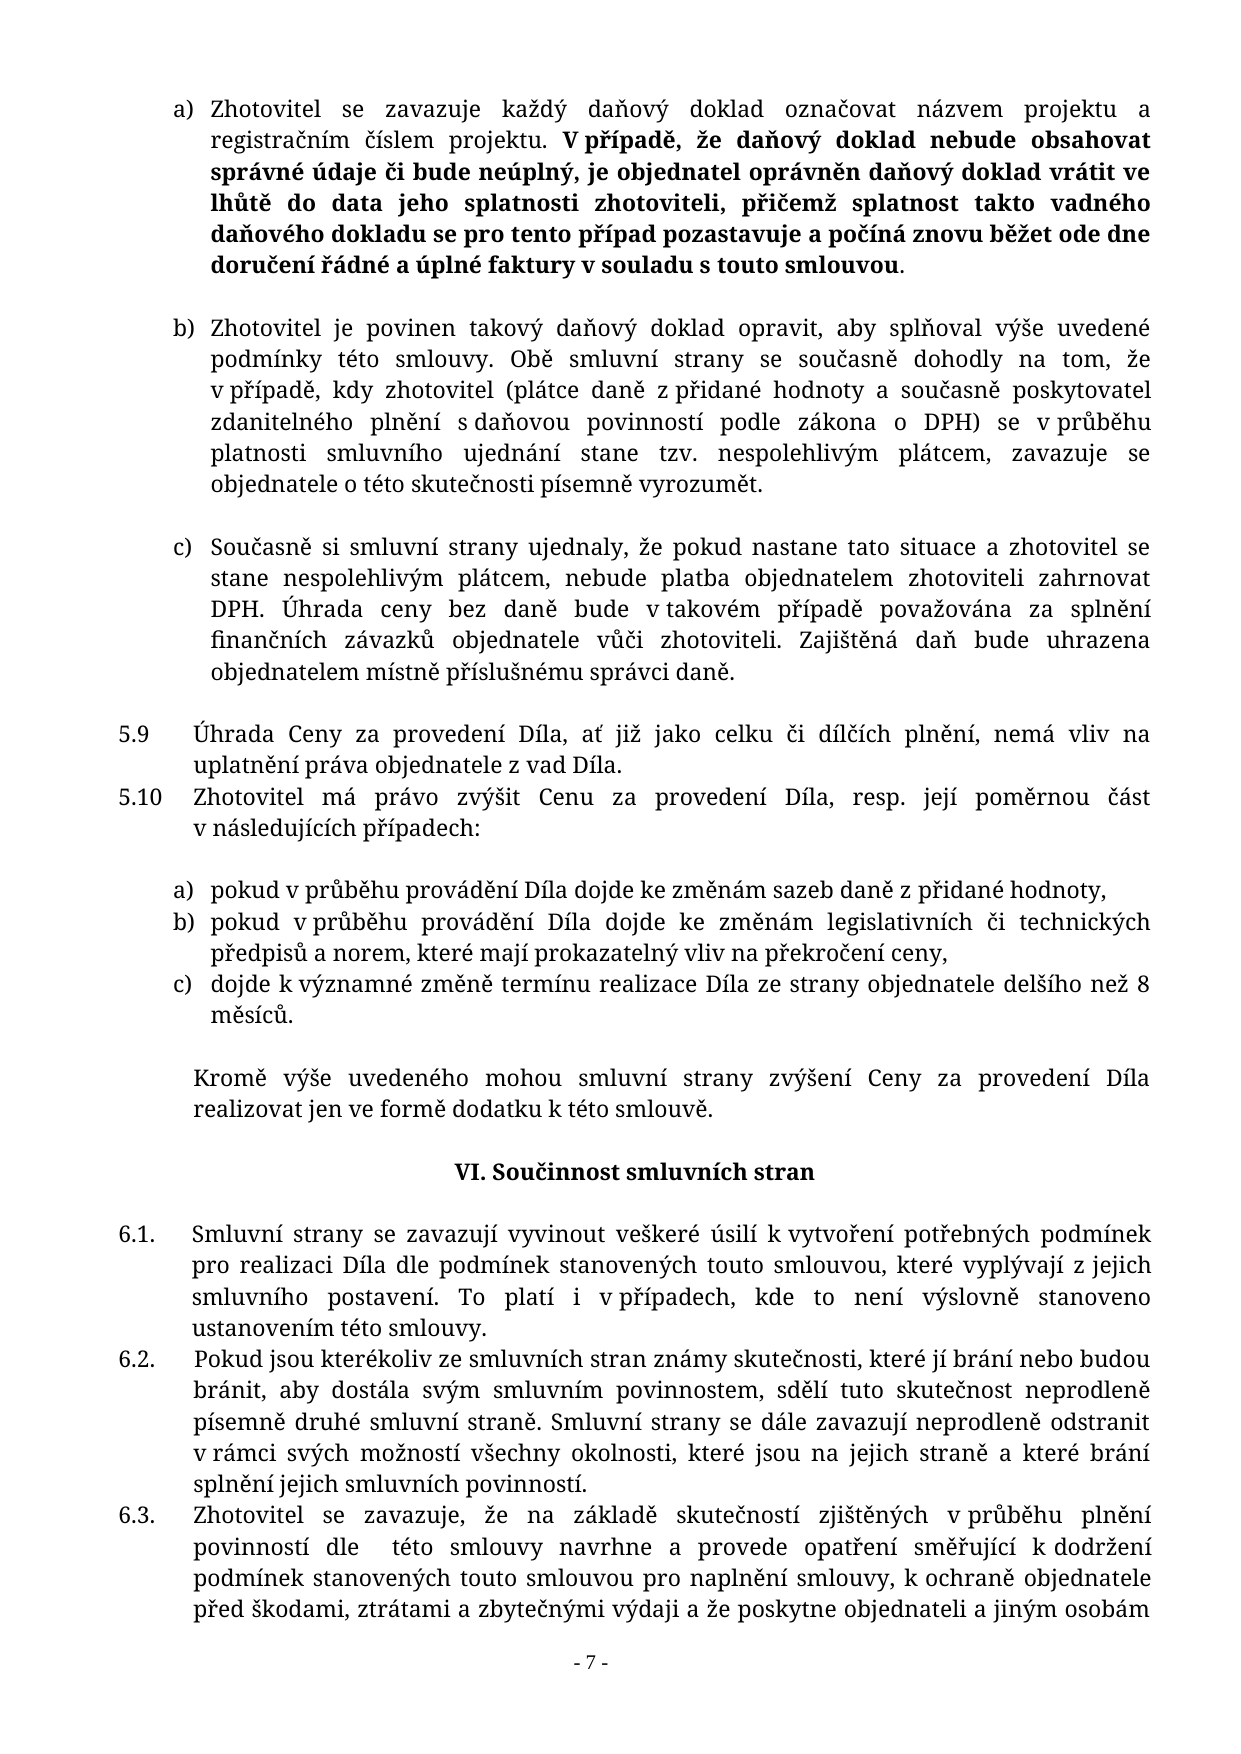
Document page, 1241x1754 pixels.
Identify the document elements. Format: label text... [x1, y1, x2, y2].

list dojde k významné změně termínu realizace Díla ze strany objednatele delšího než 8 měsíců. [173, 968, 1152, 1030]
list Úhrada Ceny za provedení Díla, ať již jako celku či dílčích plnění, nemá vliv na uplatnění práva objednatele z vad Díla. [118, 718, 1152, 780]
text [118, 1499, 1152, 1624]
list pokud v průběhu provádění Díla dojde ke změnám sazeb daně z přidané hodnoty, [173, 874, 1152, 905]
text Kromě výše uvedeného mohou smluvní strany zvýšení Ceny za provedení Díla realizovat jen ve formě dodatku k této smlouvě. [193, 1062, 1152, 1124]
list Zhotovitel je povinen takový daňový doklad opravit, aby splňoval výše uvedené podmínky této smlouvy. Obě smluvní strany se současně dohodly na tom, že v případě, kdy zhotovitel (plátce daně z přidané hodnoty a současně poskytovatel zdanitelného plnění s daňovou povinností podle zákona o DPH) se v průběhu platnosti smluvního ujednání stane tzv. nespolehlivým plátcem, zavazuje se objednatele o této skutečnosti písemně vyrozumět. [173, 312, 1152, 499]
text 6.1. Smluvní strany se zavazují vyvinout veškeré úsilí k vytvoření potřebných podmínek pro realizaci Díla dle podmínek stanovených touto smlouvou, které vyplývají z jejich smluvního postavení. To platí i v případech, kde to není výslovně stanoveno ustanovením této smlouvy. [118, 1218, 1152, 1343]
list Zhotovitel má právo zvýšit Cenu za provedení Díla, resp. její poměrnou část v následujících případech: [118, 780, 1152, 843]
text 6.2. Pokud jsou kterékoliv ze smluvních stran známy skutečnosti, které jí brání nebo budou bránit, aby dostála svým smluvním povinnostem, sdělí tuto skutečnost neprodleně písemně druhé smluvní straně. Smluvní strany se dále zavazují neprodleně odstranit v rámci svých možností všechny okolnosti, které jsou na jejich straně a které brání splnění jejich smluvních povinností. [118, 1343, 1152, 1499]
list pokud v průběhu provádění Díla dojde ke změnám legislativních či technických předpisů a norem, které mají prokazatelný vliv na překročení ceny, [173, 905, 1152, 968]
list Současně si smluvní strany ujednaly, že pokud nastane tato situace a zhotovitel se stane nespolehlivým plátcem, nebude platba objednatelem zhotoviteli zahrnovat DPH. Úhrada ceny bez daně bude v takovém případě považována za splnění finančních závazků objednatele vůči zhotoviteli. Zajištěná daň bude uhrazena objednatelem místně příslušnému správci daně. [173, 530, 1152, 687]
text VI. Součinnost smluvních stran [118, 1155, 1152, 1187]
list Zhotovitel se zavazuje každý daňový doklad označovat názvem projektu a registračním číslem projektu. V případě, že daňový doklad nebude obsahovat správné údaje či bude neúplný, je objednatel oprávněn daňový doklad vrátit ve lhůtě do data jeho splatnosti zhotoviteli, přičemž splatnost takto vadného daňového dokladu se pro tento případ pozastavuje a počíná znovu běžet ode dne doručení řádné a úplné faktury v souladu s touto smlouvou. [173, 93, 1152, 280]
